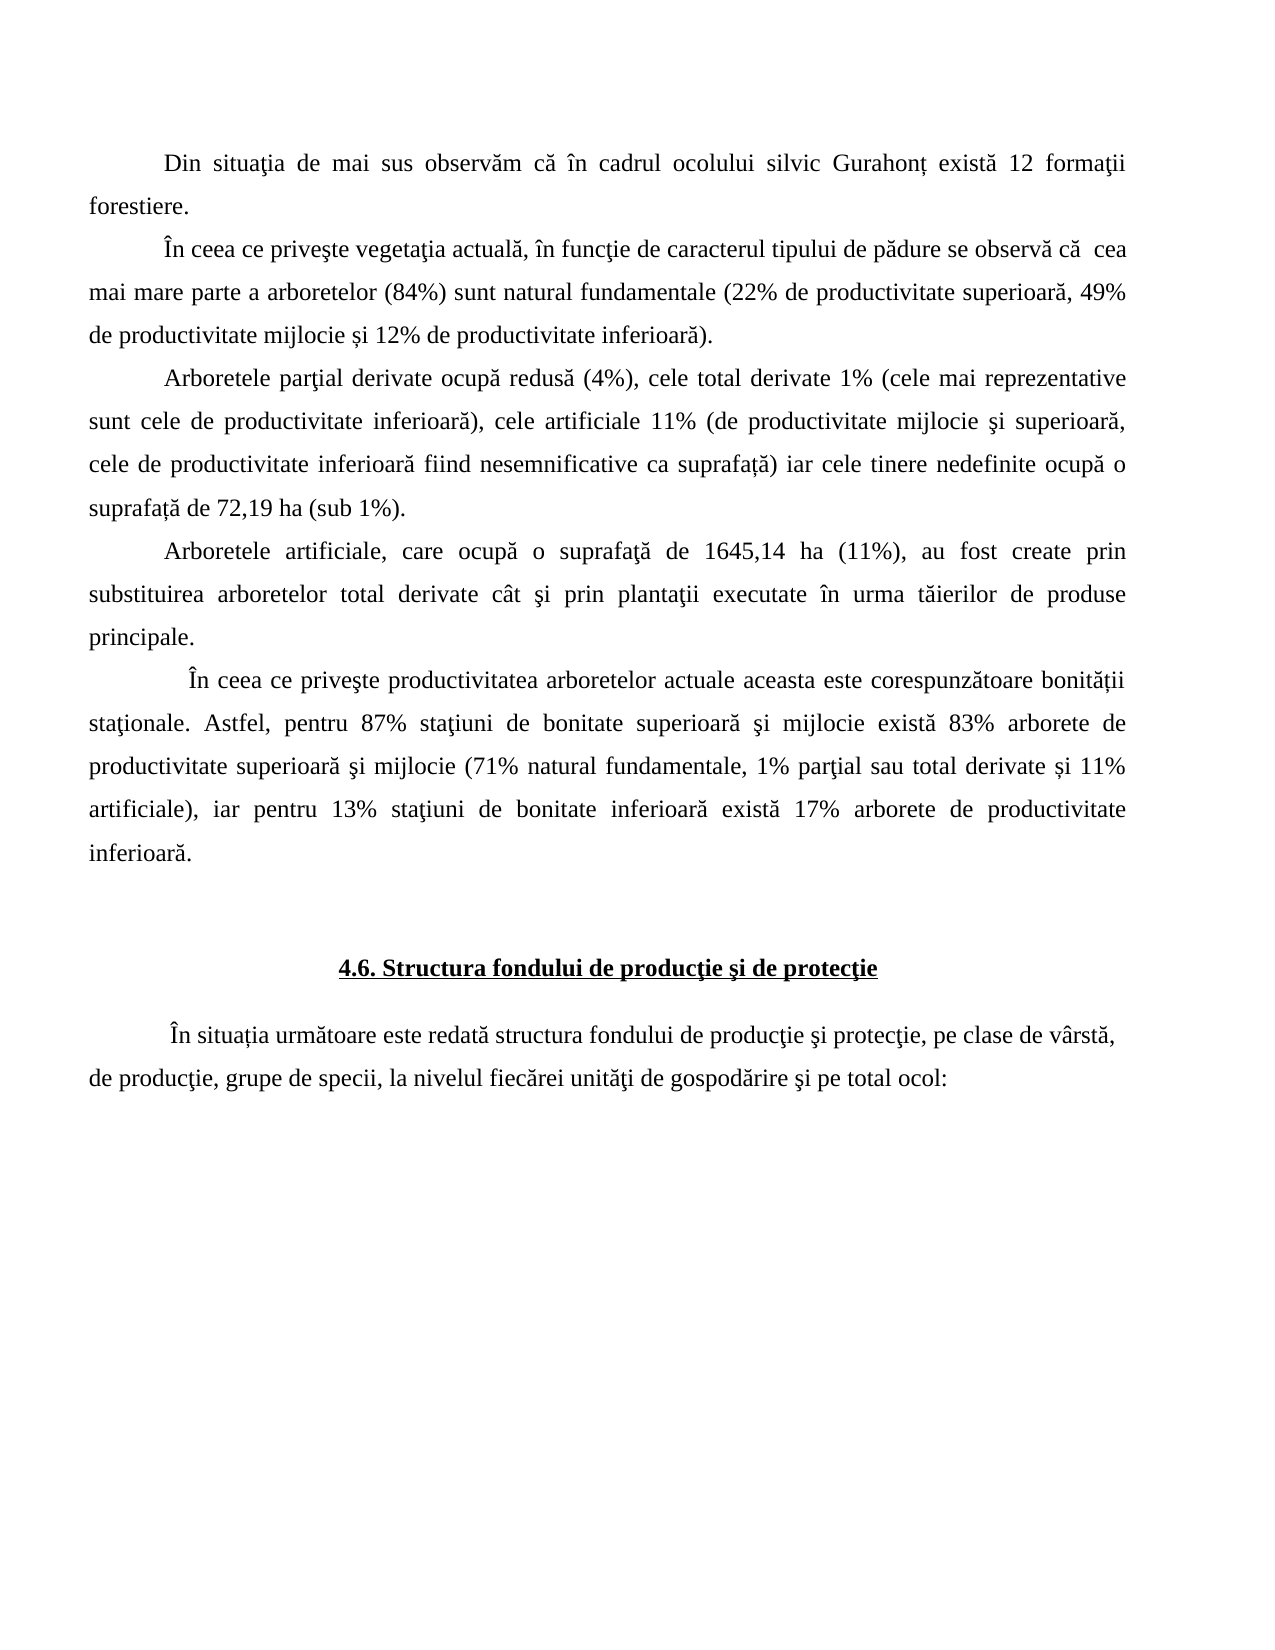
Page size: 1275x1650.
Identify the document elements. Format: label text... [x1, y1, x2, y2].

text Arboretele parţial derivate ocupă redusă (4%), cele total derivate 1% (cele mai reprezentative sunt cele de productivitate inferioară), cele artificiale 11% (de productivitate mijlocie şi superioară, cele de productivitate inferioară fiind nesemnificative ca suprafață) iar cele tinere nedefinite ocupă o suprafață de 72,19 ha (sub 1%). [89, 363, 1127, 521]
text În ceea ce priveşte vegetaţia actuală, în funcţie de caracterul tipului de pădure se observă că cea mai mare parte a arboretelor (84%) sunt natural fundamentale (22% de productivitate superioară, 49% de productivitate mijlocie și 12% de productivitate inferioară). [89, 234, 1127, 349]
text Arboretele artificiale, care ocupă o suprafaţă de 1645,14 ha (11%), au fost create prin substituirea arboretelor total derivate cât şi prin plantaţii executate în urma tăierilor de produse principale. [89, 536, 1127, 651]
text 4.6. Structura fondului de producţie şi de protecţie [89, 953, 1127, 982]
text În situația următoare este redată structura fondului de producţie şi protecţie, pe clase de vârstă, de producţie, grupe de specii, la nivelul fiecărei unităţi de gospodărire şi pe total ocol: [89, 1020, 1127, 1092]
text Din situaţia de mai sus observăm că în cadrul ocolului silvic Gurahonț există 12 formaţii forestiere. [89, 148, 1127, 219]
text În ceea ce priveşte productivitatea arboretelor actuale aceasta este corespunzătoare bonității staţionale. Astfel, pentru 87% staţiuni de bonitate superioară şi mijlocie există 83% arborete de productivitate superioară şi mijlocie (71% natural fundamentale, 1% parţial sau total derivate și 11% artificiale), iar pentru 13% staţiuni de bonitate inferioară există 17% arborete de productivitate inferioară. [89, 665, 1127, 866]
